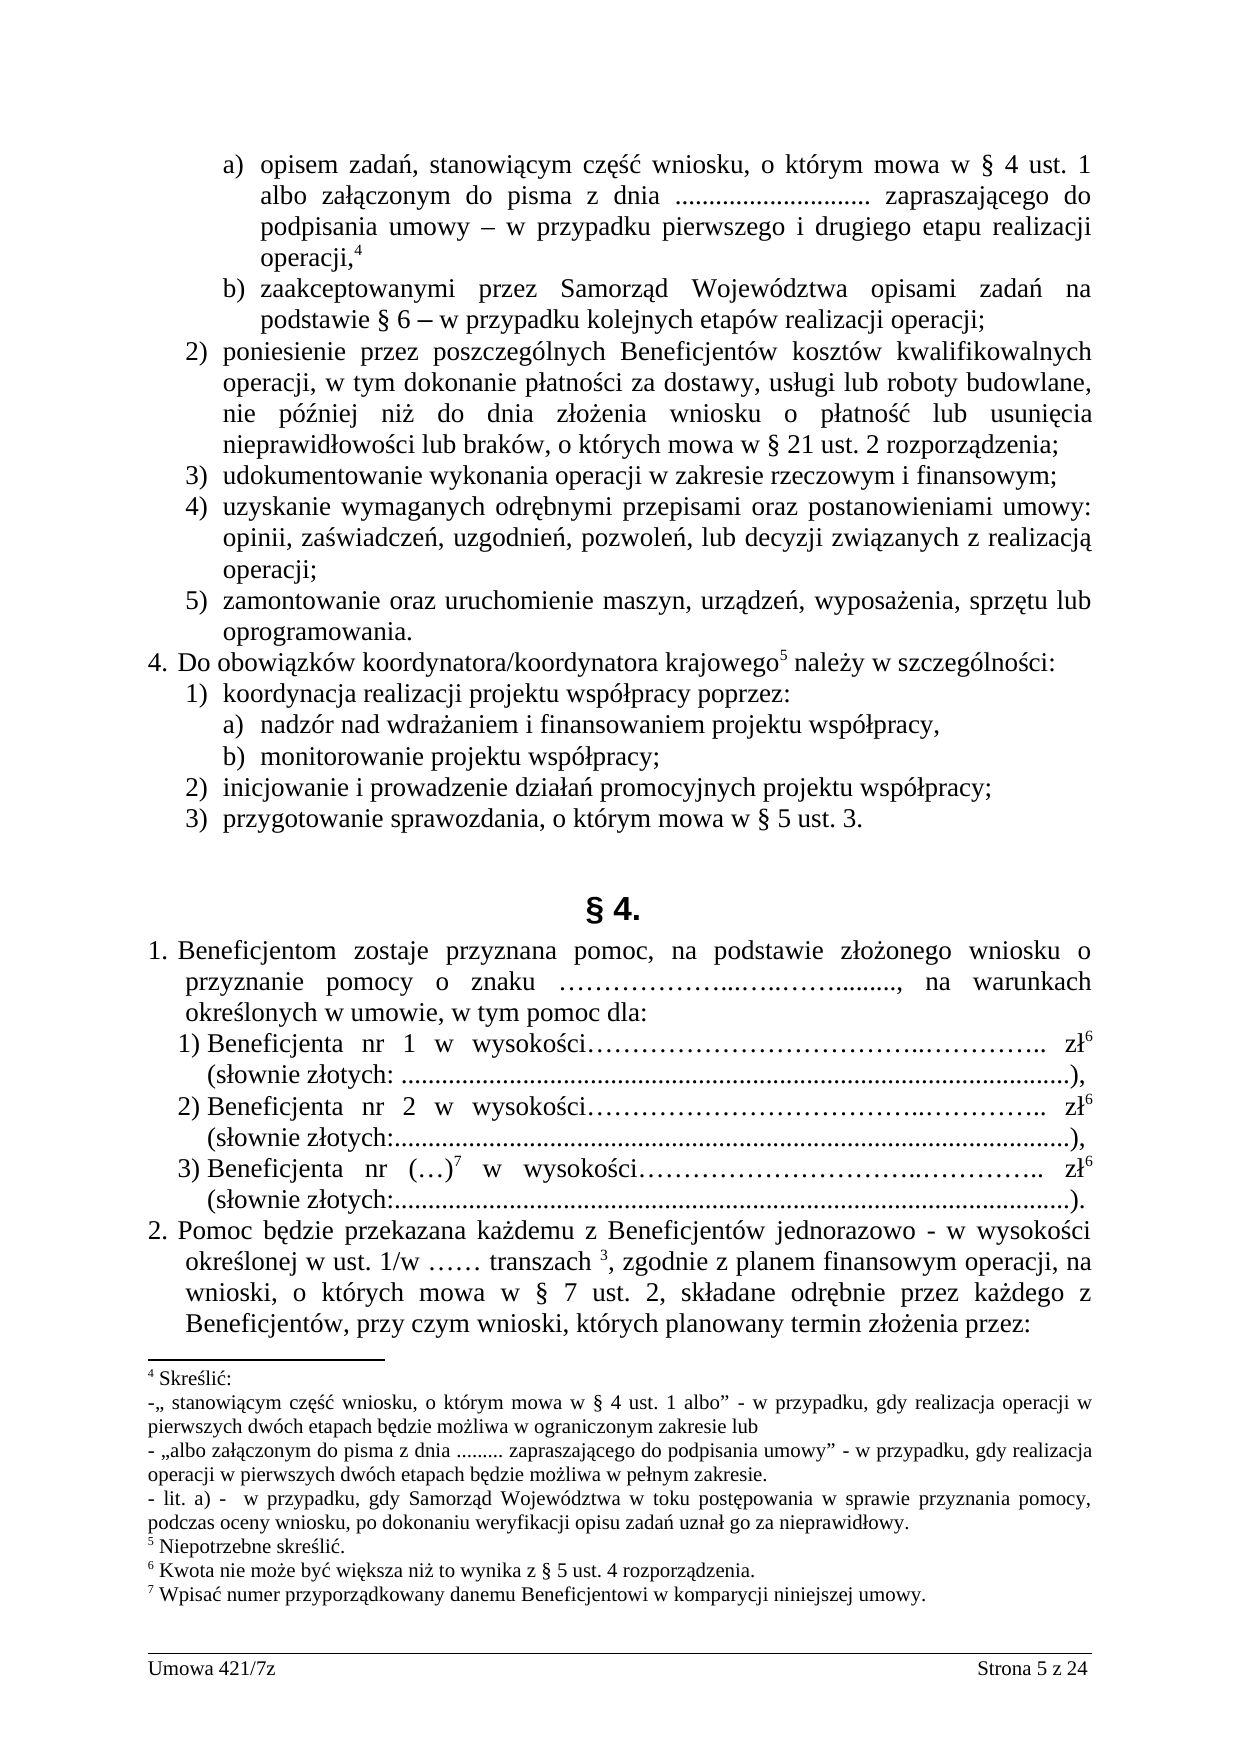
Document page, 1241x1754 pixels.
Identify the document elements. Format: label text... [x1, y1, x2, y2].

list Beneficjenta nr 1 w wysokości………………………………..………….. zł (słownie złotych: ...................................................................................................), [177, 1027, 1092, 1089]
list Beneficjenta nr 2 w wysokości………………………………..………….. zł6 (słownie złotych:....................................................................................................), [177, 1089, 1092, 1152]
list zamontowanie oraz uruchomienie maszyn, urządzeń, wyposażenia, sprzętu lub oprogramowania. [185, 584, 1092, 646]
list Pomoc będzie przekazana każdemu z Beneficjentów jednorazowo - w wysokości określonej w ust. 1/w …… transzach 3, zgodnie z planem finansowym operacji, na wnioski, o których mowa w § 7 ust. 2, składane odrębnie przez każdego z Beneficjentów, przy czym wnioski, których planowany termin złożenia przez: [148, 1214, 1092, 1339]
list przygotowanie sprawozdania, o którym mowa w § 5 ust. 3. [185, 802, 1092, 833]
list uzyskanie wymaganych odrębnymi przepisami oraz postanowieniami umowy: opinii, zaświadczeń, uzgodnień, pozwoleń, lub decyzji związanych z realizacją operacji; [185, 490, 1092, 584]
list Beneficjentom zostaje przyznana pomoc, na podstawie złożonego wniosku o przyznanie pomocy o znaku ………………...…..……........., na warunkach określonych w umowie, w tym pomoc dla: [148, 934, 1092, 1027]
list zaakceptowanymi przez Samorząd Województwa opisami zadań na podstawie § 6 – w przypadku kolejnych etapów realizacji operacji; [223, 272, 1092, 335]
list inicjowanie i prowadzenie działań promocyjnych projektu współpracy; [185, 771, 1092, 802]
list Beneficjenta nr (…) w wysokości…………………………..………….. zł6 (słownie złotych:....................................................................................................). [177, 1152, 1092, 1214]
list udokumentowanie wykonania operacji w zakresie rzeczowym i finansowym; [185, 459, 1092, 490]
list Do obowiązków koordynatora/koordynatora krajowego należy w szczególności: [148, 646, 1092, 677]
list koordynacja realizacji projektu współpracy poprzez: [185, 677, 1092, 708]
list opisem zadań, stanowiącym część wniosku, o którym mowa w § 4 ust. 1 albo załączonym do pisma z dnia ............................. zapraszającego do podpisania umowy – w przypadku pierwszego i drugiego etapu realizacji operacji, [223, 148, 1092, 272]
list nadzór nad wdrażaniem i finansowaniem projektu współpracy, [223, 708, 1092, 739]
list poniesienie przez poszczególnych Beneficjentów kosztów kwalifikowalnych operacji, w tym dokonanie płatności za dostawy, usługi lub roboty budowlane, nie później niż do dnia złożenia wniosku o płatność lub usunięcia nieprawidłowości lub braków, o których mowa w § 21 ust. 2 rozporządzenia; [185, 335, 1092, 459]
list monitorowanie projektu współpracy; [223, 739, 1092, 771]
